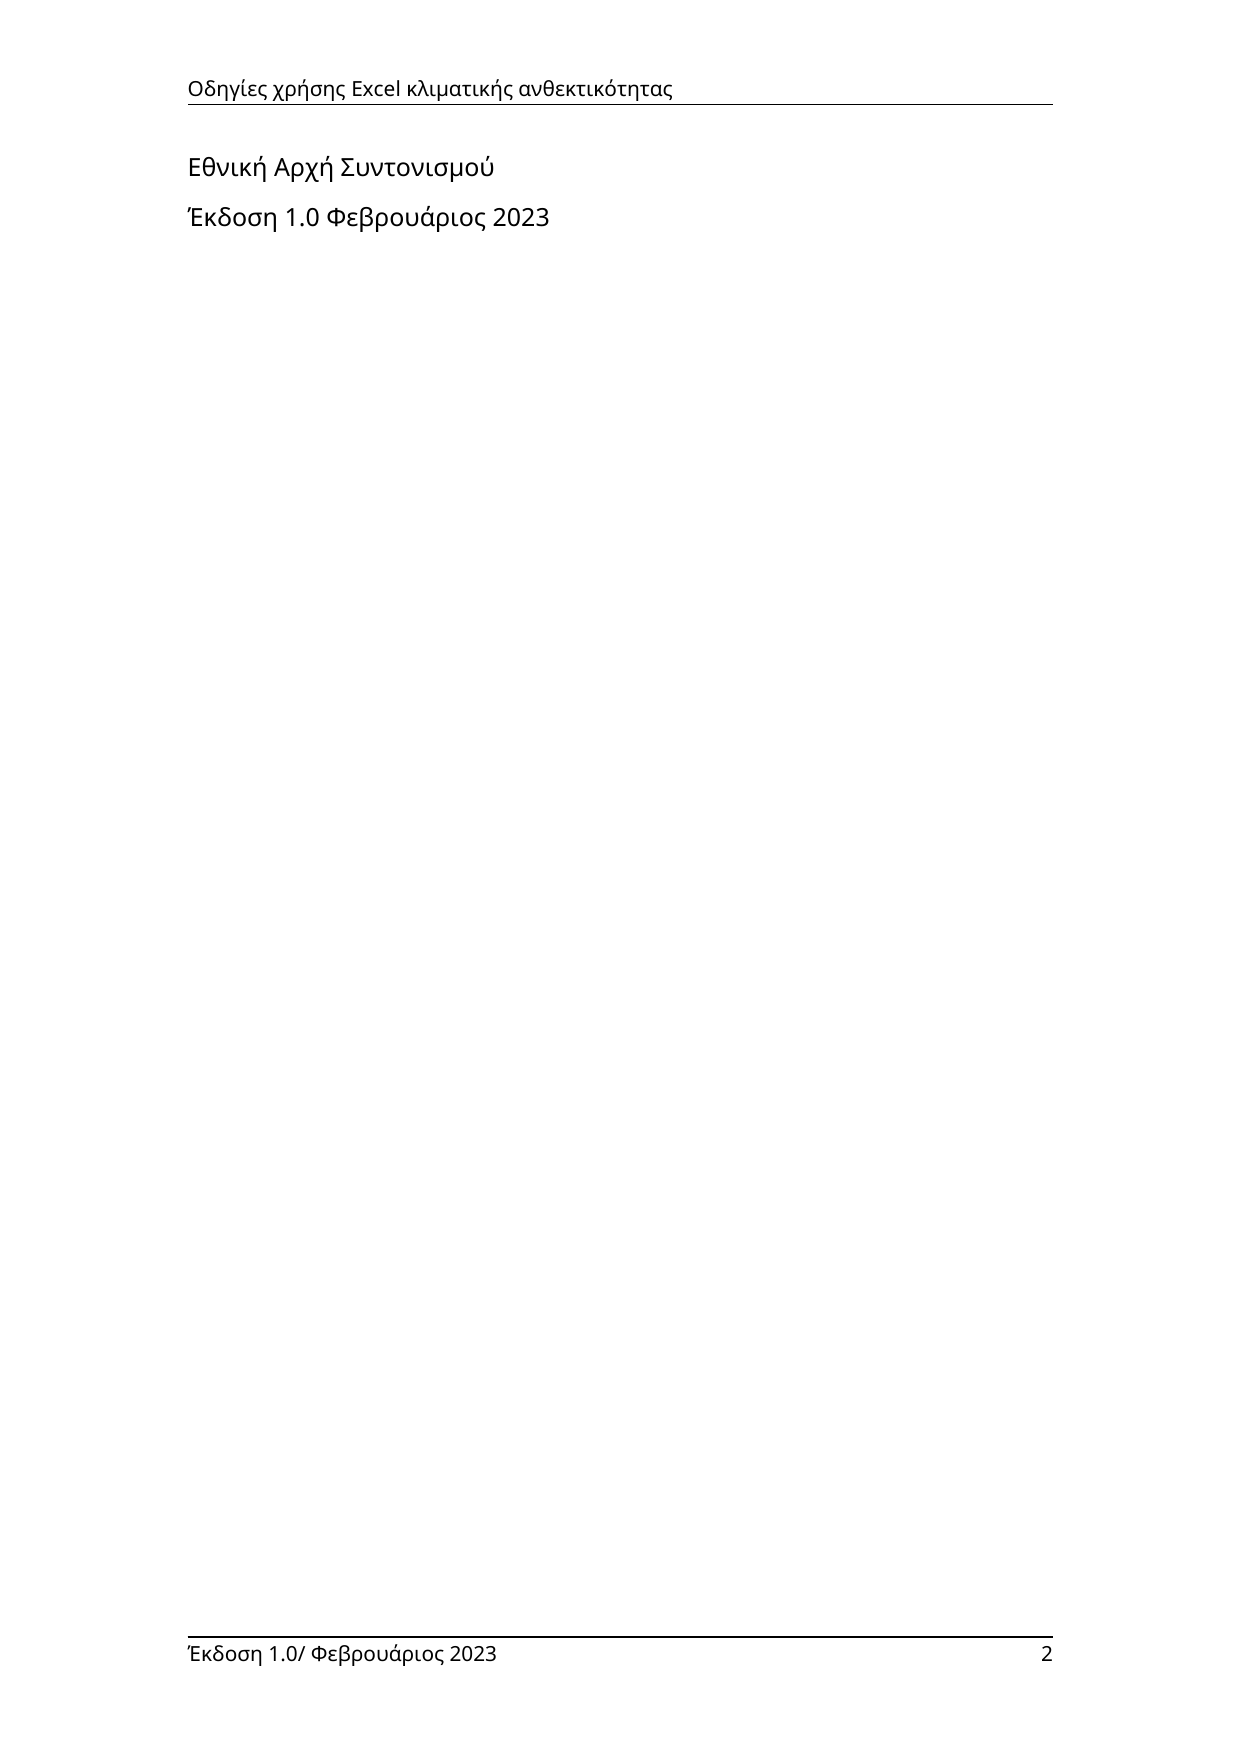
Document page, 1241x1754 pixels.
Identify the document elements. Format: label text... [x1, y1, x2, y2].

text Εθνική Αρχή Συντονισμού [187, 150, 1053, 184]
text Έκδοση 1.0 Φεβρουάριος 2023 [187, 199, 1053, 233]
